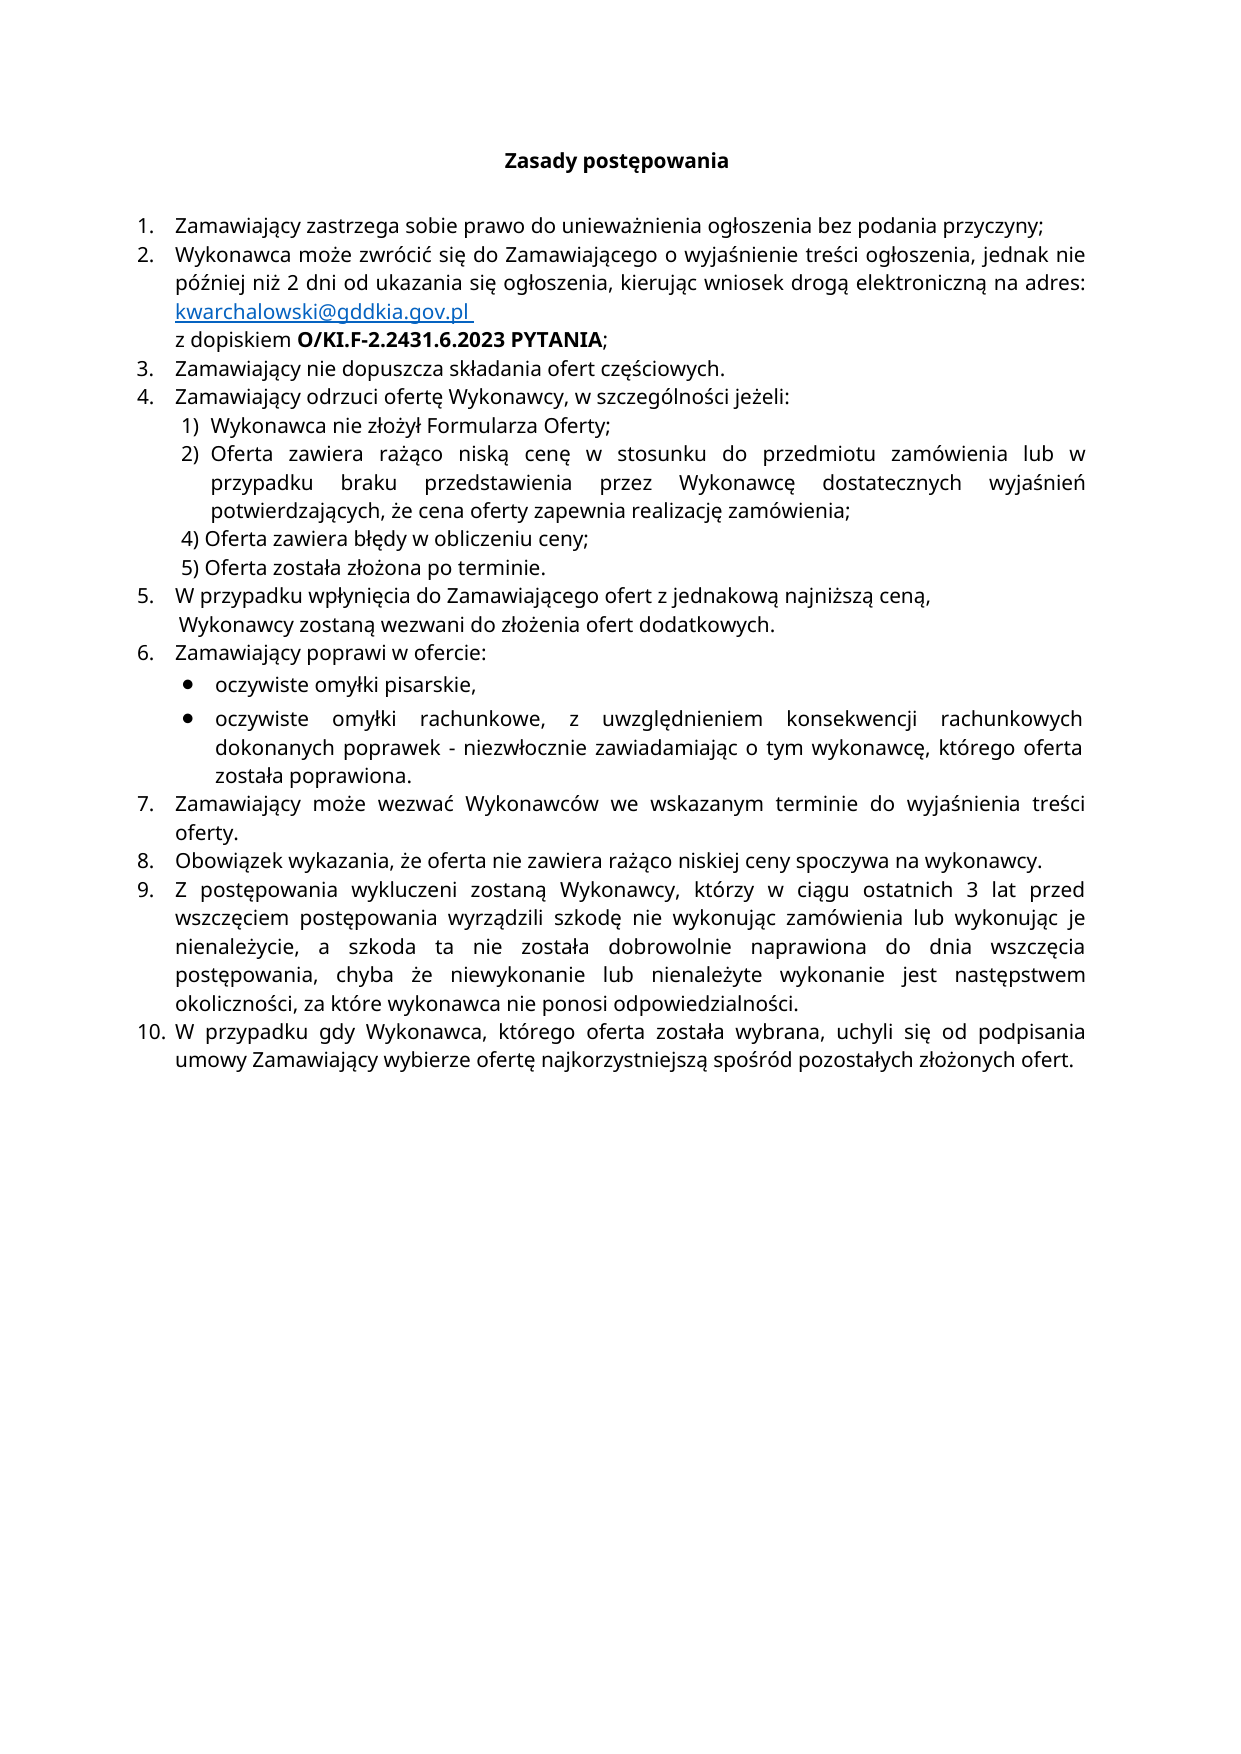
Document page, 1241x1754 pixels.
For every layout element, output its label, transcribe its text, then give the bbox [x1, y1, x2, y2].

list Oferta zawiera rażąco niską cenę w stosunku do przedmiotu zamówienia lub w przypadku braku przedstawienia przez Wykonawcę dostatecznych wyjaśnień potwierdzających, że cena oferty zapewnia realizację zamówienia; [181, 439, 1087, 524]
text 5) Oferta została złożona po terminie. [181, 553, 642, 581]
list Zamawiający zastrzega sobie prawo do unieważnienia ogłoszenia bez podania przyczyny; [137, 212, 1087, 240]
list Zamawiający może wezwać Wykonawców we wskazanym terminie do wyjaśnienia treści oferty. [137, 789, 1087, 846]
list Z postępowania wykluczeni zostaną Wykonawcy, którzy w ciągu ostatnich 3 lat przed wszczęciem postępowania wyrządzili szkodę nie wykonując zamówienia lub wykonując je nienależycie, a szkoda ta nie została dobrowolnie naprawiona do dnia wszczęcia postępowania, chyba że niewykonanie lub nienależyte wykonanie jest następstwem okoliczności, za które wykonawca nie ponosi odpowiedzialności. [137, 875, 1087, 1017]
list oczywiste omyłki rachunkowe, z uwzględnieniem konsekwencji rachunkowych dokonanych poprawek - niezwłocznie zawiadamiając o tym wykonawcę, którego oferta została poprawiona. [181, 700, 1084, 789]
list Obowiązek wykazania, że oferta nie zawiera rażąco niskiej ceny spoczywa na wykonawcy. [137, 846, 1087, 875]
subtitle Zasady postępowania [145, 147, 1089, 175]
list Zamawiający poprawi w ofercie: [137, 638, 1087, 667]
list oczywiste omyłki pisarskie, [181, 667, 1084, 700]
text 4) Oferta zawiera błędy w obliczeniu ceny; [181, 524, 642, 553]
list Wykonawca nie złożył Formularza Oferty; [181, 411, 1087, 439]
list Wykonawca może zwrócić się do Zamawiającego o wyjaśnienie treści ogłoszenia, jednak nie później niż 2 dni od ukazania się ogłoszenia, kierując wniosek drogą elektroniczną na adres: kwarchalowski@gddkia.gov.pl [137, 240, 1087, 325]
list Zamawiający odrzuci ofertę Wykonawcy, w szczególności jeżeli: [137, 382, 1087, 411]
text Wykonawcy zostaną wezwani do złożenia ofert dodatkowych. [178, 610, 1081, 638]
list Zamawiający nie dopuszcza składania ofert częściowych. [136, 354, 1087, 382]
list W przypadku wpłynięcia do Zamawiającego ofert z jednakową najniższą ceną, [137, 581, 1087, 610]
list W przypadku gdy Wykonawca, którego oferta została wybrana, uchyli się od podpisania umowy Zamawiający wybierze ofertę najkorzystniejszą spośród pozostałych złożonych ofert. [137, 1017, 1087, 1074]
text z dopiskiem O/KI.F-2.2431.6.2023 PYTANIA; [175, 325, 1087, 354]
